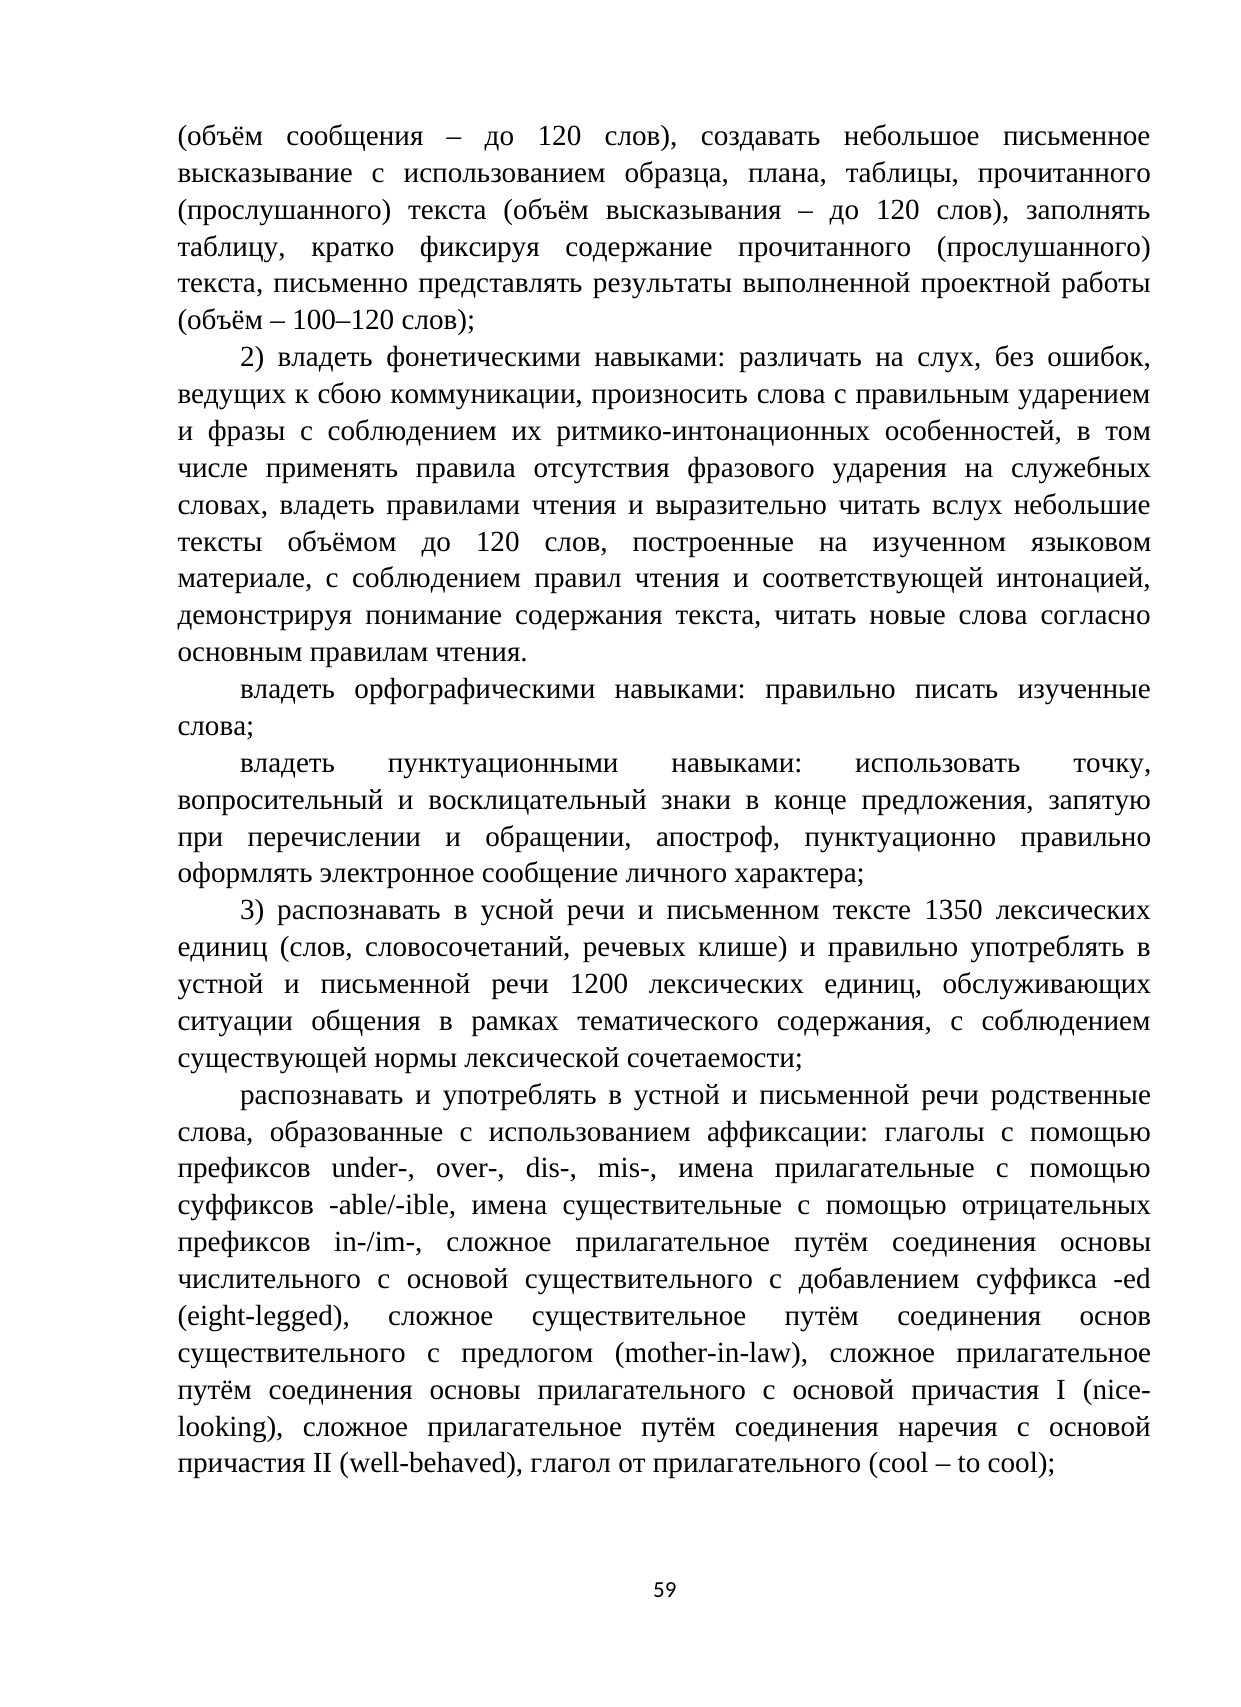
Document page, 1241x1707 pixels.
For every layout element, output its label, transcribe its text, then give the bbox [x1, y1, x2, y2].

text 2) владеть фонетическими навыками: различать на слух, без ошибок, ведущих к сбою коммуникации, произносить слова с правильным ударением и фразы с соблюдением их ритмико-интонационных особенностей, в том числе применять правила отсутствия фразового ударения на служебных словах, владеть правилами чтения и выразительно читать вслух небольшие тексты объёмом до 120 слов, построенные на изученном языковом материале, с соблюдением правил чтения и соответствующей интонацией, демонстрируя понимание содержания текста, читать новые слова согласно основным правилам чтения. [177, 339, 1152, 668]
text распознавать и употреблять в устной и письменной речи родственные слова, образованные с использованием аффиксации: глаголы с помощью префиксов under-, over-, dis-, mis-, имена прилагательные с помощью суффиксов -able/-ible, имена существительные с помощью отрицательных префиксов in-/im-, сложное прилагательное путём соединения основы числительного с основой существительного с добавлением суффикса -ed (eight-legged), сложное существительное путём соединения основ существительного с предлогом (mother-in-law), сложное прилагательное путём соединения основы прилагательного с основой причастия I (nice-looking), сложное прилагательное путём соединения наречия с основой причастия II (well-behaved), глагол от прилагательного (cool – to cool); [177, 1077, 1152, 1479]
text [177, 118, 1152, 336]
text 3) распознавать в усной речи и письменном тексте 1350 лексических единиц (слов, словосочетаний, речевых клише) и правильно употреблять в устной и письменной речи 1200 лексических единиц, обслуживающих ситуации общения в рамках тематического содержания, с соблюдением существующей нормы лексической сочетаемости; [177, 892, 1152, 1073]
text владеть пунктуационными навыками: использовать точку, вопросительный и восклицательный знаки в конце предложения, запятую при перечислении и обращении, апостроф, пунктуационно правильно оформлять электронное сообщение личного характера; [177, 745, 1152, 889]
text владеть орфографическими навыками: правильно писать изученные слова; [177, 671, 1152, 742]
